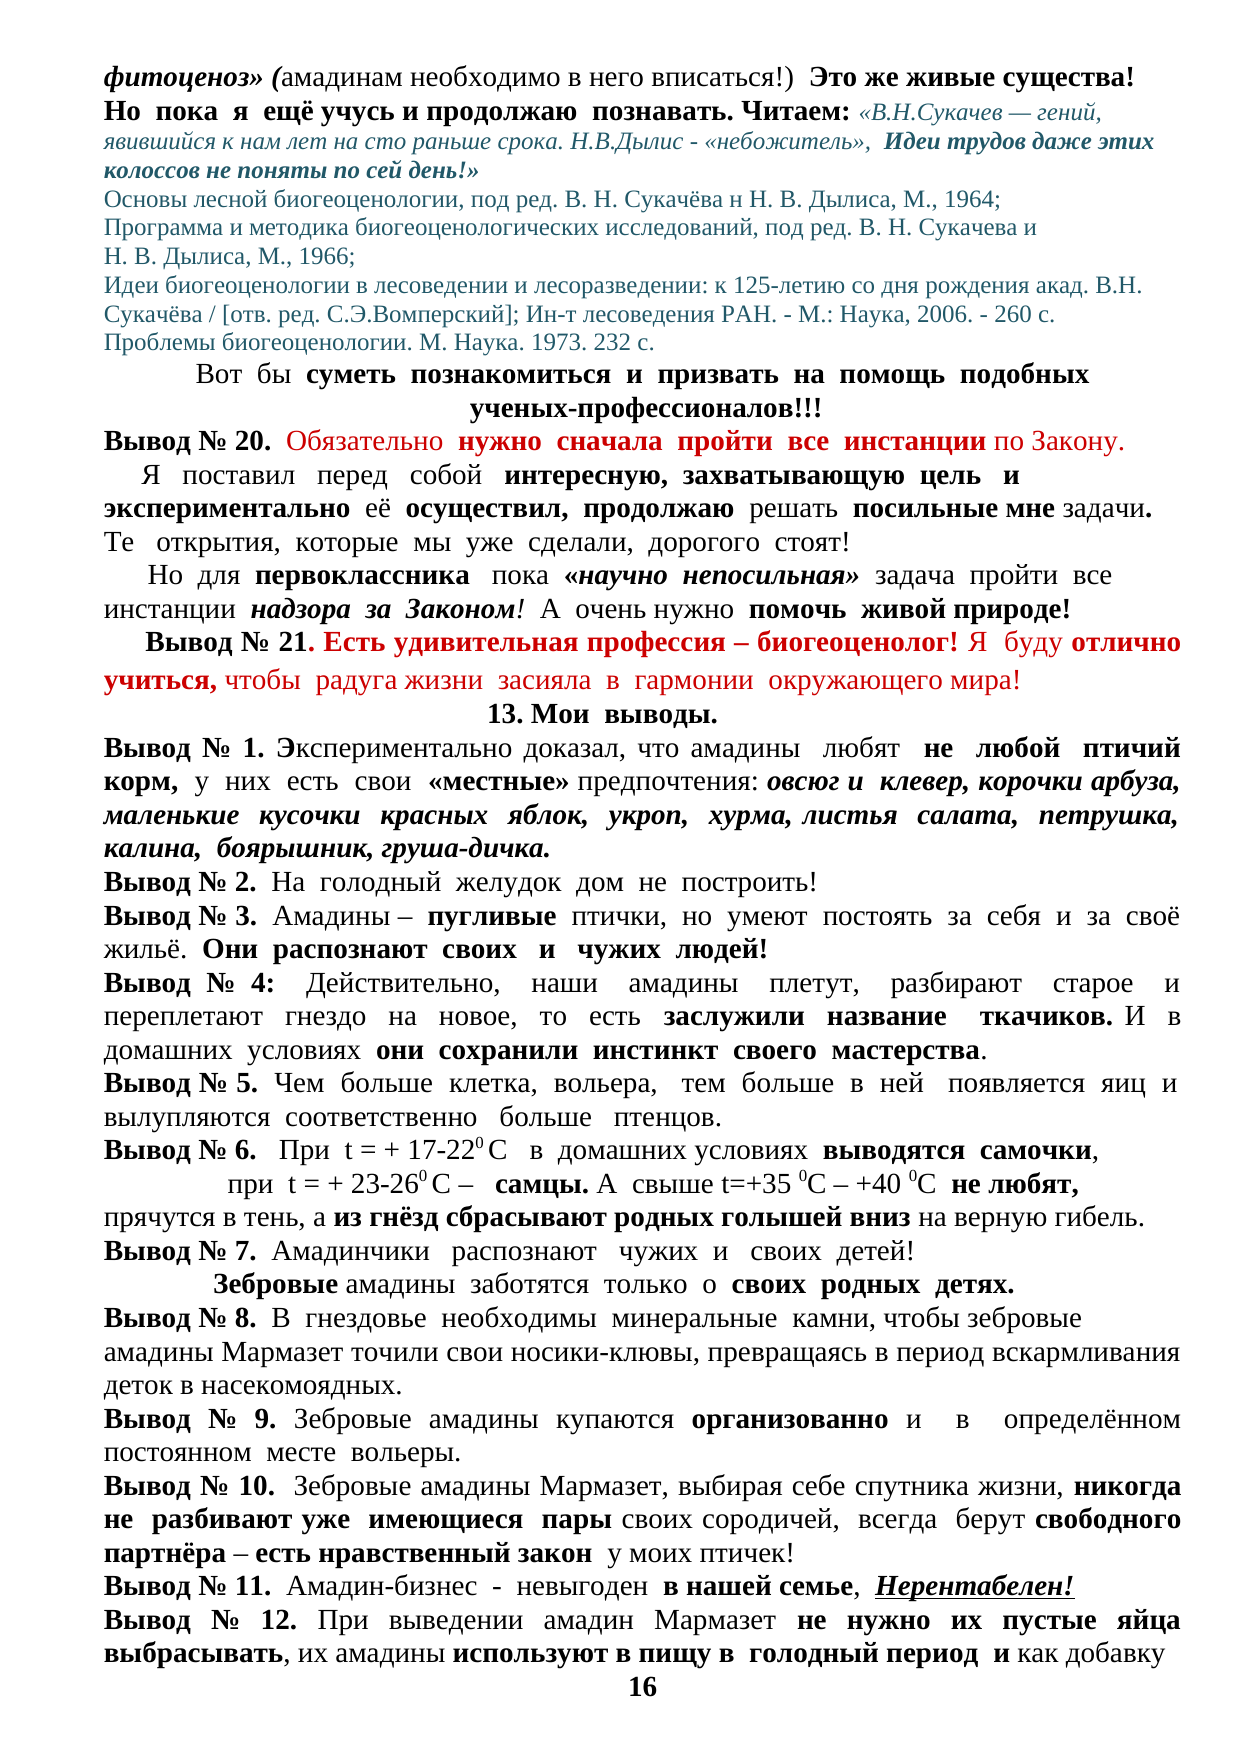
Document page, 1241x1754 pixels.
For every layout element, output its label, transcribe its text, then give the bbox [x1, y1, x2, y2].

text Вывод № 21. Есть удивительная профессия – биогеоценолог! Я буду отлично учиться, чтобы радуга жизни засияла в гармонии окружающего мира! [103, 624, 1181, 696]
text Вывод № 20. Обязательно нужно сначала пройти все инстанции по Закону. [103, 423, 1181, 457]
text Вывод № 12. При выведении амадин Мармазет не нужно их пустые яйца выбрасывать, их амадины используют в пищу в голодный период и как добавку [103, 1602, 1181, 1669]
text Программа и методика биогеоценологических исследований, под ред. В. Н. Сукачева и Н. В. Дылиса, М., 1966; [103, 212, 1181, 270]
text Вывод № 8. В гнездовье необходимы минеральные камни, чтобы зебровые [103, 1300, 1181, 1334]
text Я поставил перед собой интересную, захватывающую цель и экспериментально её осуществил, продолжаю решать посильные мне задачи. Те открытия, которые мы уже сделали, дорогого стоят! [103, 457, 1181, 557]
text Но для первоклассника пока «научно непосильная» задача пройти все инстанции надзора за Законом! А очень нужно помочь живой природе! [103, 557, 1181, 624]
text Идеи биогеоценологии в лесоведении и лесоразведении: к 125-летию со дня рождения акад. В.Н. Сукачёва / [отв. ред. С.Э.Вомперский]; Ин-т лесоведения РАН. - М.: Наука, 2006. - 260 с. [103, 270, 1181, 327]
text 16 [103, 1669, 1181, 1703]
text Вывод № 6. При t = + 17-220 C в домашних условиях выводятся самочки, [103, 1132, 1181, 1166]
text Вывод № 11. Амадин-бизнес - невыгоден в нашей семье, Нерентабелен! [103, 1568, 1181, 1602]
text Вывод № 5. Чем больше клетка, вольера, тем больше в ней появляется яиц и вылупляются соответственно больше птенцов. [103, 1065, 1181, 1132]
text Вывод № 3. Амадины – пугливые птички, но умеют постоять за себя и за своё жильё. Они распознают своих и чужих людей! [103, 898, 1181, 965]
text Вывод № 2. На голодный желудок дом не построить! [103, 864, 1181, 898]
text прячутся в тень, а из гнёзд сбрасывают родных голышей вниз на верную гибель. [103, 1199, 1181, 1233]
text ученых-профессионалов!!! [103, 390, 1181, 423]
text Вот бы суметь познакомиться и призвать на помощь подобных [103, 356, 1181, 390]
text фитоценоз» (амадинам необходимо в него вписаться!) Это же живые существа! Но пока я ещё учусь и продолжаю познавать. Читаем: «В.Н.Сукачев — гений, явившийся к нам лет на сто раньше срока. Н.В.Дылис - «небожитель», Идеи трудов даже этих колоссов не поняты по сей день!» Основы лесной биогеоценологии, под ред. В. Н. Сукачёва н Н. В. Дылиса, М., 1964; [103, 59, 1181, 212]
text Вывод № 4: Действительно, наши амадины плетут, разбирают старое и переплетают гнездо на новое, то есть заслужили название ткачиков. И в домашних условиях они сохранили инстинкт своего мастерства. [103, 965, 1181, 1065]
text амадины Мармазет точили свои носики-клювы, превращаясь в период вскармливания деток в насекомоядных. [103, 1334, 1181, 1401]
text при t = + 23-260 C – самцы. А свыше t=+35 0С – +40 0C не любят, [103, 1166, 1181, 1199]
text Вывод № 1. Экспериментально доказал, что амадины любят не любой птичий корм, у них есть свои «местные» предпочтения: овсюг и клевер, корочки арбуза, маленькие кусочки красных яблок, укроп, хурма, листья салата, петрушка, калина, боярышник, груша-дичка. [103, 730, 1181, 864]
text Зебровые амадины заботятся только о своих родных детях. [103, 1267, 1181, 1300]
text Проблемы биогеоценологии. М. Наука. 1973. 232 с. [103, 327, 1181, 356]
text Вывод № 7. Амадинчики распознают чужих и своих детей! [103, 1233, 1181, 1267]
text 13. Мои выводы. [103, 696, 1181, 730]
text Вывод № 10. Зебровые амадины Мармазет, выбирая себе спутника жизни, никогда не разбивают уже имеющиеся пары своих сородичей, всегда берут свободного партнёра – есть нравственный закон у моих птичек! [103, 1468, 1181, 1568]
text Вывод № 9. Зебровые амадины купаются организованно и в определённом постоянном месте вольеры. [103, 1401, 1181, 1468]
